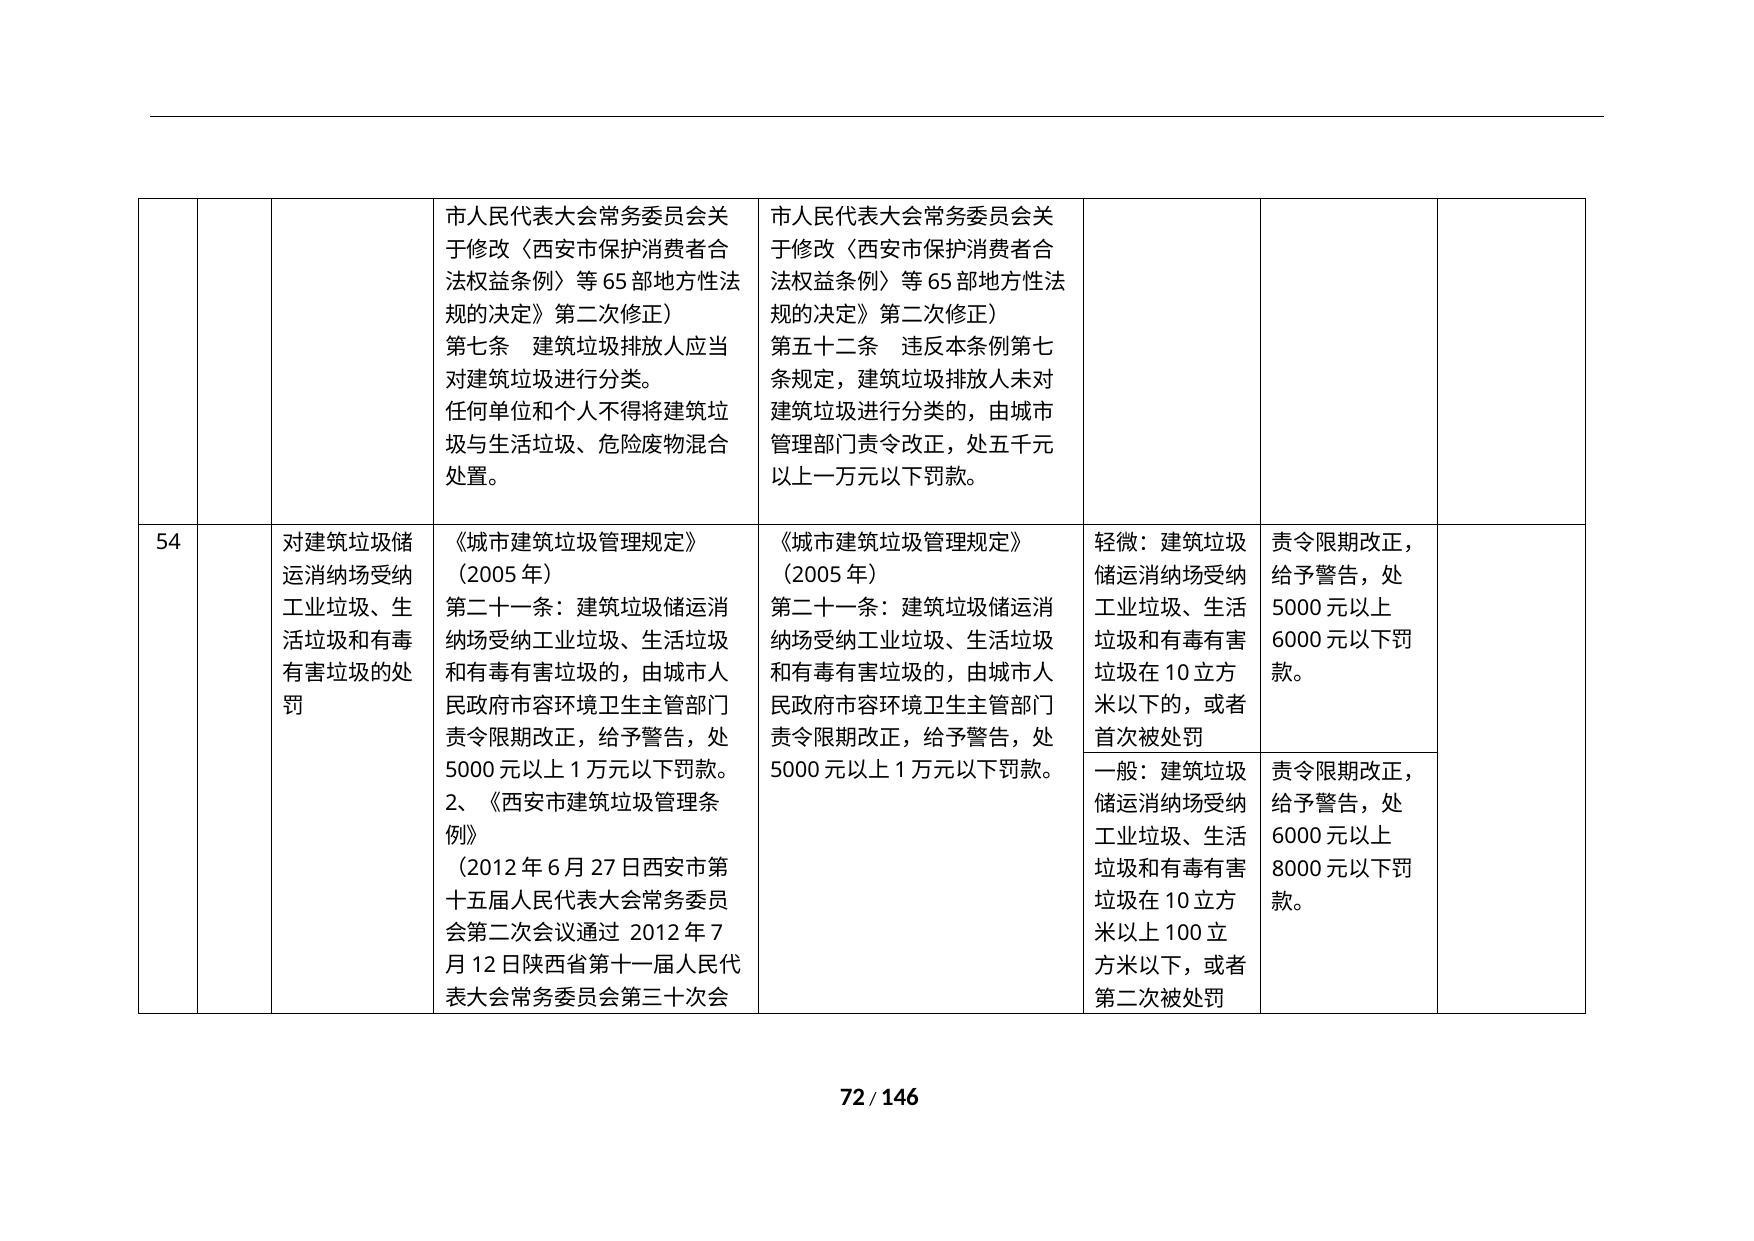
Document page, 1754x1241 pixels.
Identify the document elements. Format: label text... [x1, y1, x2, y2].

table_cell 一般：建筑垃圾储运消纳场受纳工业垃圾、生活垃圾和有毒有害垃圾在10立方米以上100立方米以下，或者第二次被处罚 [1084, 753, 1260, 1013]
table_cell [1084, 199, 1260, 524]
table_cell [1261, 199, 1437, 524]
table_cell [198, 525, 271, 1013]
table_cell 轻微：建筑垃圾储运消纳场受纳工业垃圾、生活垃圾和有毒有害垃圾在10立方米以下的，或者首次被处罚 [1084, 525, 1260, 752]
table_cell 责令限期改正，给予警告，处6000元以上8000元以下罚款。 [1261, 753, 1437, 1013]
table_cell 54 [139, 525, 197, 1013]
table_cell [1438, 199, 1585, 524]
table_cell [1438, 525, 1585, 1013]
table_cell 对建筑垃圾储运消纳场受纳工业垃圾、生活垃圾和有毒有害垃圾的处罚 [272, 525, 433, 1013]
table_cell 《城市建筑垃圾管理规定》（2005年） 第二十一条：建筑垃圾储运消纳场受纳工业垃圾、生活垃圾和有毒有害垃圾的，由城市人民政府市容环境卫生主管部门责令限期改正，给予警告，处5000元以上1万元以下罚款。 [759, 525, 1083, 1013]
table_cell 责令限期改正，给予警告，处5000元以上6000元以下罚款。 [1261, 525, 1437, 752]
table_cell 《城市建筑垃圾管理规定》（2005年） 第二十一条：建筑垃圾储运消纳场受纳工业垃圾、生活垃圾和有毒有害垃圾的，由城市人民政府市容环境卫生主管部门责令限期改正，给予警告，处5000元以上1万元以下罚款。 2、《西安市建筑垃圾管理条例》 （2012年6月27日西安市第十五届人民代表大会常务委员会第二次会议通过 2012年7月12日陕西省第十一届人民代表大会常务委员会第三十次会议批准 根据2016年12月22日西安市第十五届人民代表大会常务委员会第三十六次会议通过 2017年3月30日陕西省第十二届人民代表大会常务委员会第三十三次会议批准的《西安市人民代表大会常务委员会关于修改〈西安市保护消费者合法权益条例〉等49部地方性法规的决定》第一次修正 根据2020年10月21日西安市第十六届人民代表大会常务委员会第三十七次会议通过 2020年11月26日陕西省第十三届人民代表大会常务委员会第二十三次会议批准的《西安市人民代表大会常务委员会关于修改〈西安市保护消费者合法权益条例〉等65部地方性法规的决定》第二次修正） 第二十六条 建筑垃圾消纳场不得受纳工业垃圾、生活垃圾和有毒有害垃圾。 [434, 525, 758, 1013]
